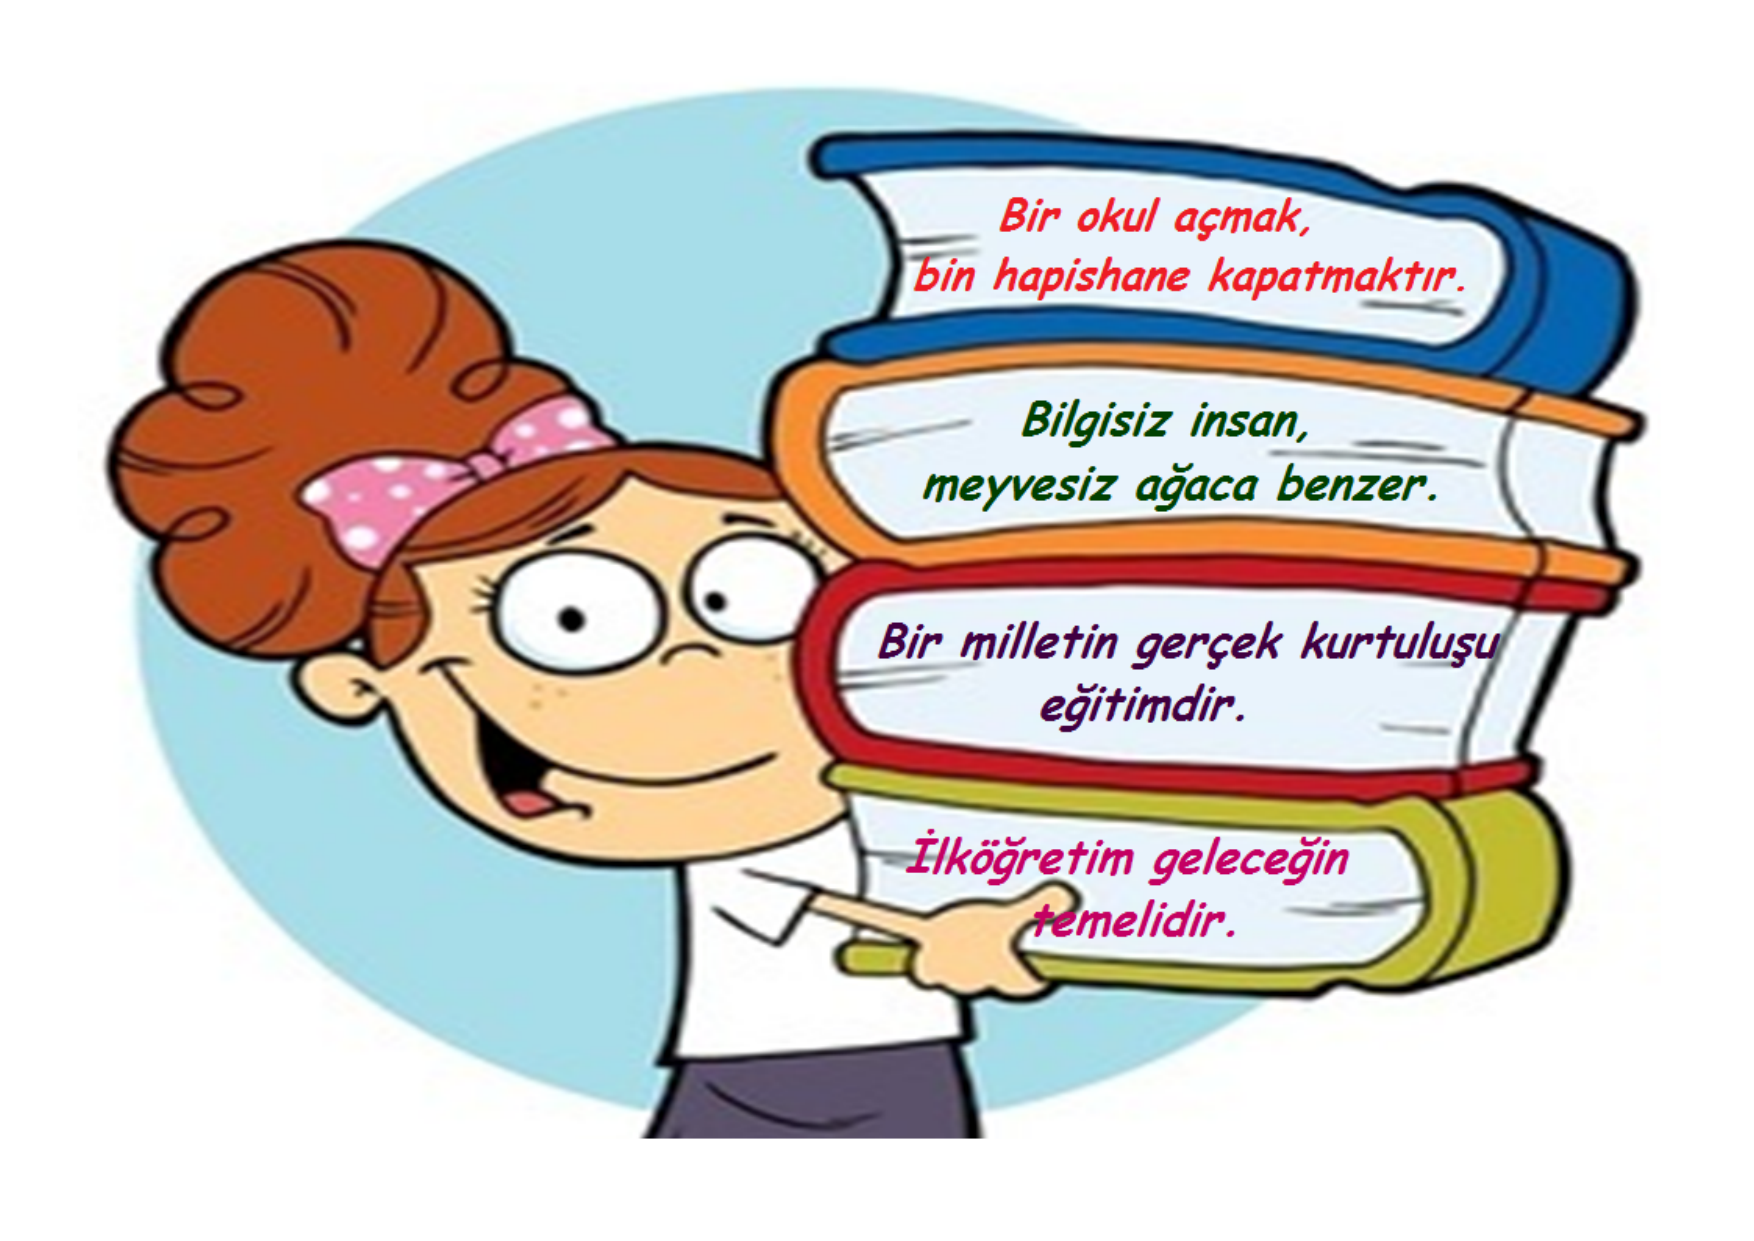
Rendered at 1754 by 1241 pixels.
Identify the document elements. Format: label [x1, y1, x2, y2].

picture [75, 75, 1663, 1142]
